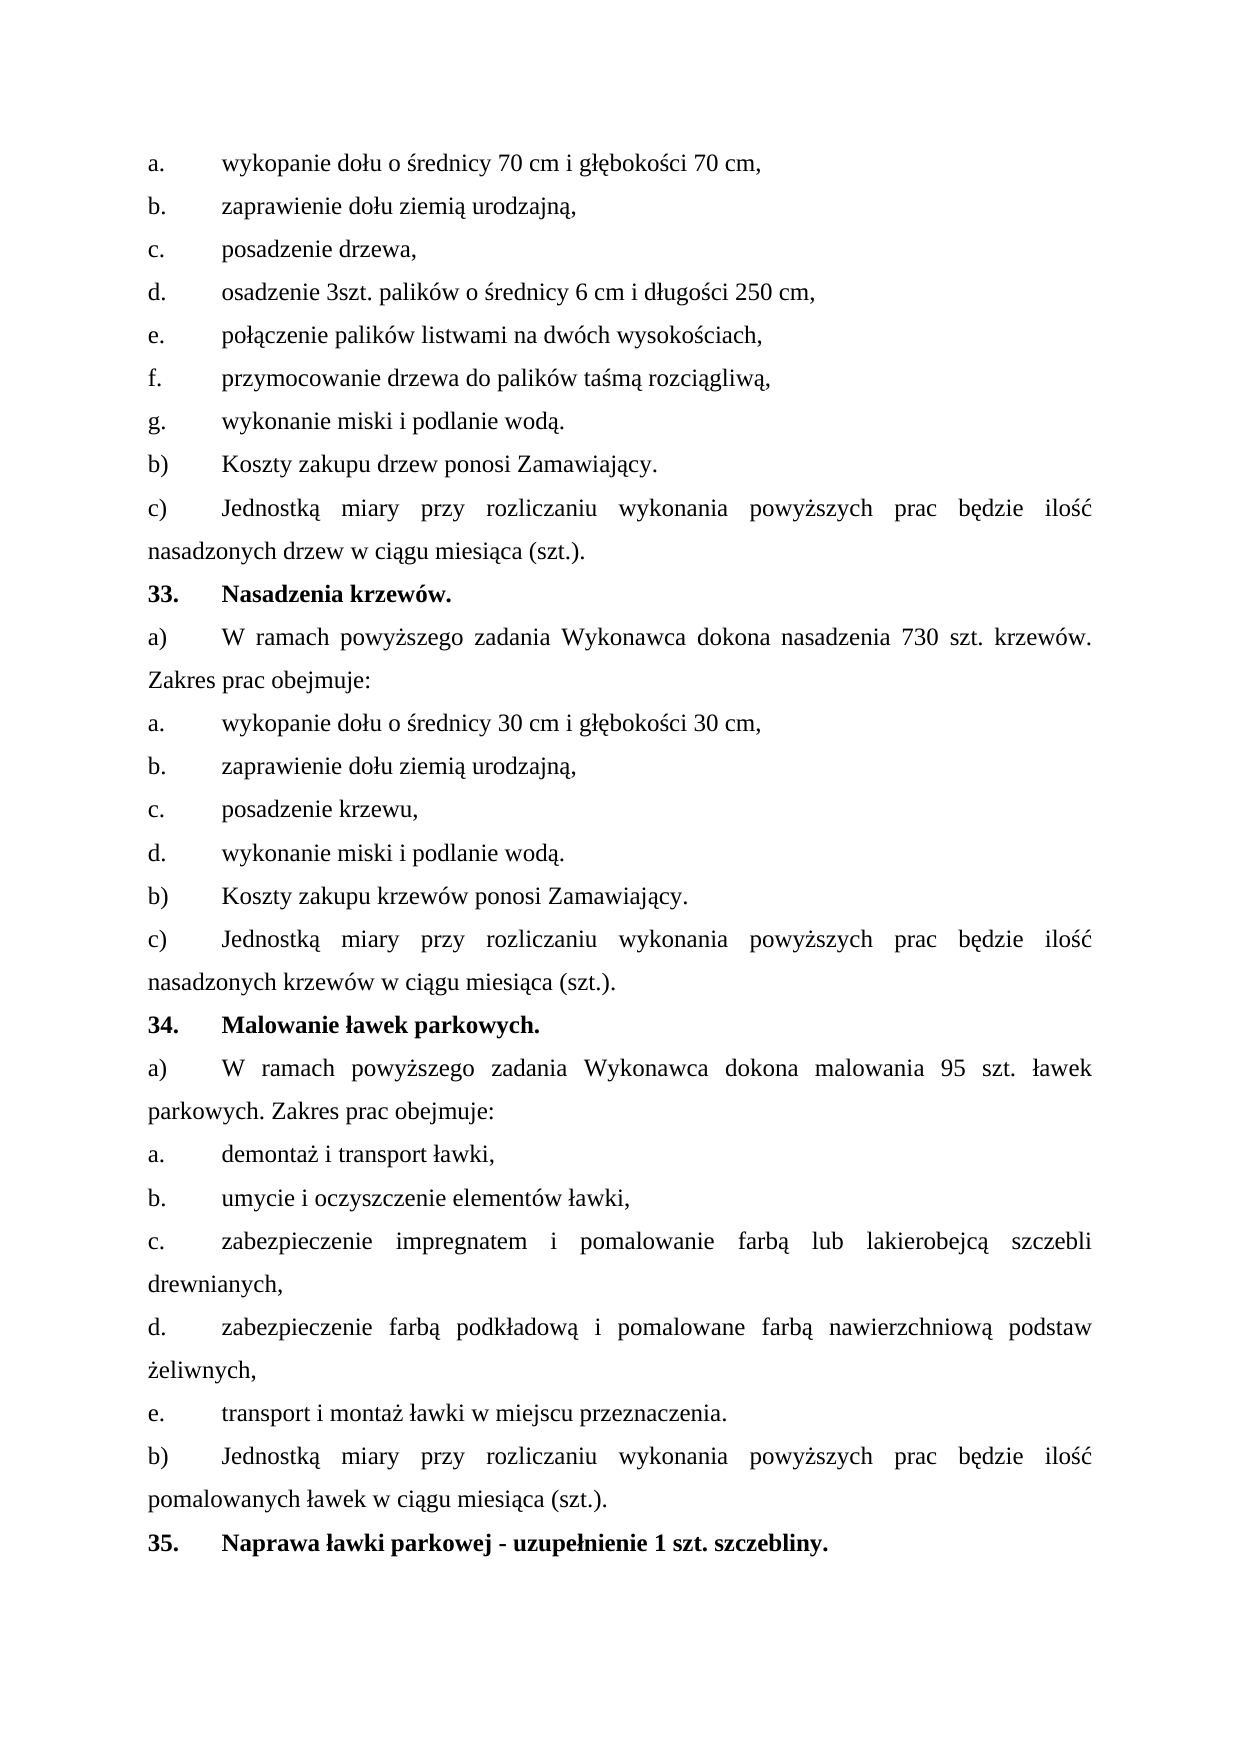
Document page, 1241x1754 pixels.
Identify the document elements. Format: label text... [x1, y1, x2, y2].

list zabezpieczenie impregnatem i pomalowanie farbą lub lakierobejcą szczebli drewnianych, [148, 1226, 1093, 1298]
list połączenie palików listwami na dwóch wysokościach, [148, 320, 1093, 349]
list posadzenie krzewu, [148, 794, 1093, 823]
list zaprawienie dołu ziemią urodzajną, [148, 191, 1093, 219]
list W ramach powyższego zadania Wykonawca dokona malowania 95 szt. ławek parkowych. Zakres prac obejmuje: [148, 1053, 1093, 1125]
list wykonanie miski i podlanie wodą. [148, 406, 1093, 435]
list osadzenie 3szt. palików o średnicy 6 cm i długości 250 cm, [148, 277, 1093, 306]
list W ramach powyższego zadania Wykonawca dokona nasadzenia 730 szt. krzewów. Zakres prac obejmuje: [148, 622, 1093, 694]
list umycie i oczyszczenie elementów ławki, [148, 1183, 1093, 1211]
list Jednostką miary przy rozliczaniu wykonania powyższych prac będzie ilość nasadzonych drzew w ciągu miesiąca (szt.). [148, 493, 1093, 564]
list wykopanie dołu o średnicy 70 cm i głębokości 70 cm, [148, 148, 1093, 176]
list Naprawa ławki parkowej - uzupełnienie 1 szt. szczebliny. [148, 1528, 1093, 1556]
list Jednostką miary przy rozliczaniu wykonania powyższych prac będzie ilość pomalowanych ławek w ciągu miesiąca (szt.). [148, 1441, 1093, 1513]
list Koszty zakupu drzew ponosi Zamawiający. [148, 449, 1093, 478]
list transport i montaż ławki w miejscu przeznaczenia. [148, 1398, 1093, 1427]
list Malowanie ławek parkowych. [148, 1010, 1093, 1039]
list zabezpieczenie farbą podkładową i pomalowane farbą nawierzchniową podstaw żeliwnych, [148, 1312, 1093, 1384]
list Jednostką miary przy rozliczaniu wykonania powyższych prac będzie ilość nasadzonych krzewów w ciągu miesiąca (szt.). [148, 924, 1093, 996]
list Koszty zakupu krzewów ponosi Zamawiający. [148, 881, 1093, 909]
list przymocowanie drzewa do palików taśmą rozciągliwą, [148, 363, 1093, 392]
list posadzenie drzewa, [148, 234, 1093, 263]
list demontaż i transport ławki, [148, 1139, 1093, 1168]
list wykonanie miski i podlanie wodą. [148, 838, 1093, 866]
list Nasadzenia krzewów. [148, 579, 1093, 608]
list zaprawienie dołu ziemią urodzajną, [148, 751, 1093, 780]
list wykopanie dołu o średnicy 30 cm i głębokości 30 cm, [148, 708, 1093, 737]
